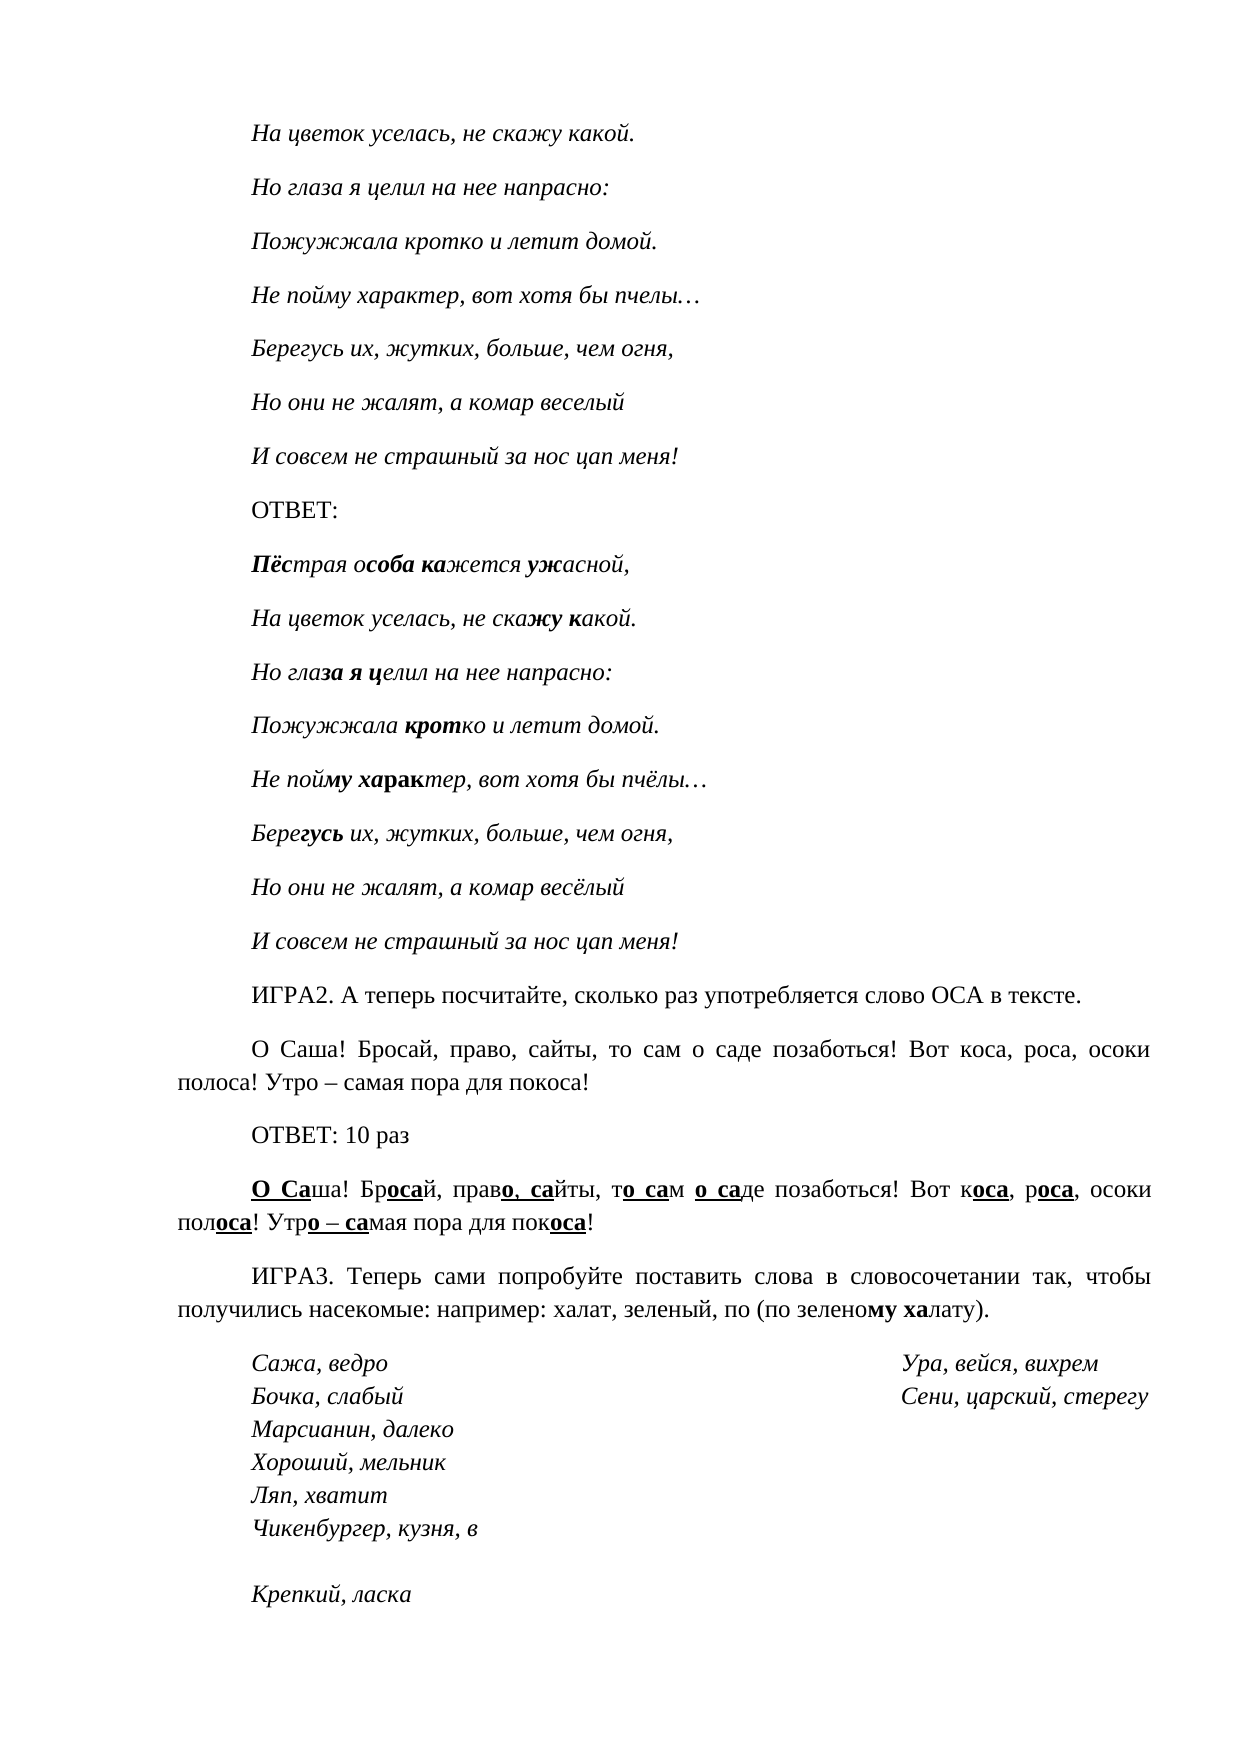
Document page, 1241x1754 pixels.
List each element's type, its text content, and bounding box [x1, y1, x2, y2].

text Крепкий, ласка [177, 1579, 502, 1608]
text Сени, царский, стерегу [827, 1381, 1152, 1410]
text Берегусь их, жутких, больше, чем огня, [177, 333, 1152, 362]
text Но они не жалят, а комар весёлый [177, 872, 1152, 901]
text И совсем не страшный за нос цап меня! [177, 441, 1152, 470]
text Пожужжала кротко и летит домой. [177, 711, 1152, 739]
text Но они не жалят, а комар веселый [177, 387, 1152, 416]
text ОТВЕТ: [177, 495, 1152, 524]
text Берегусь их, жутких, больше, чем огня, [177, 818, 1152, 847]
text Но глаза я целил на нее напрасно: [177, 172, 1152, 201]
text Но глаза я целил на нее напрасно: [177, 657, 1152, 685]
text О Саша! Бросай, право, сайты, то сам о саде позаботься! Вот коса, роса, осоки полоса! Утро – самая пора для покоса! [177, 1174, 1152, 1236]
text На цветок уселась, не скажу какой. [177, 603, 1152, 632]
text Пожужжала кротко и летит домой. [177, 226, 1152, 254]
text Сажа, ведро [177, 1348, 502, 1377]
text Не пойму характер, вот хотя бы пчелы… [177, 280, 1152, 308]
text Ура, вейся, вихрем [827, 1348, 1152, 1377]
text ОТВЕТ: 10 раз [177, 1121, 1152, 1149]
text ИГРА2. А теперь посчитайте, сколько раз употребляется слово ОСА в тексте. [177, 980, 1152, 1008]
text ИГРА3. Теперь сами попробуйте поставить слова в словосочетании так, чтобы получились насекомые: например: халат, зеленый, по (по зеленому халату). [177, 1261, 1152, 1323]
text Хороший, мельник [177, 1447, 502, 1476]
text Пёстрая особа кажется ужасной, [177, 549, 1152, 578]
text Не пойму характер, вот хотя бы пчёлы… [177, 764, 1152, 793]
text На цветок уселась, не скажу какой. [177, 118, 1152, 147]
text Бочка, слабый [177, 1381, 502, 1410]
text Марсианин, далеко [177, 1414, 502, 1443]
text Ляп, хватит [177, 1480, 502, 1509]
text И совсем не страшный за нос цап меня! [177, 926, 1152, 955]
text Чикенбургер, кузня, в [177, 1513, 502, 1542]
text О Саша! Бросай, право, сайты, то сам о саде позаботься! Вот коса, роса, осоки полоса! Утро – самая пора для покоса! [177, 1034, 1152, 1095]
